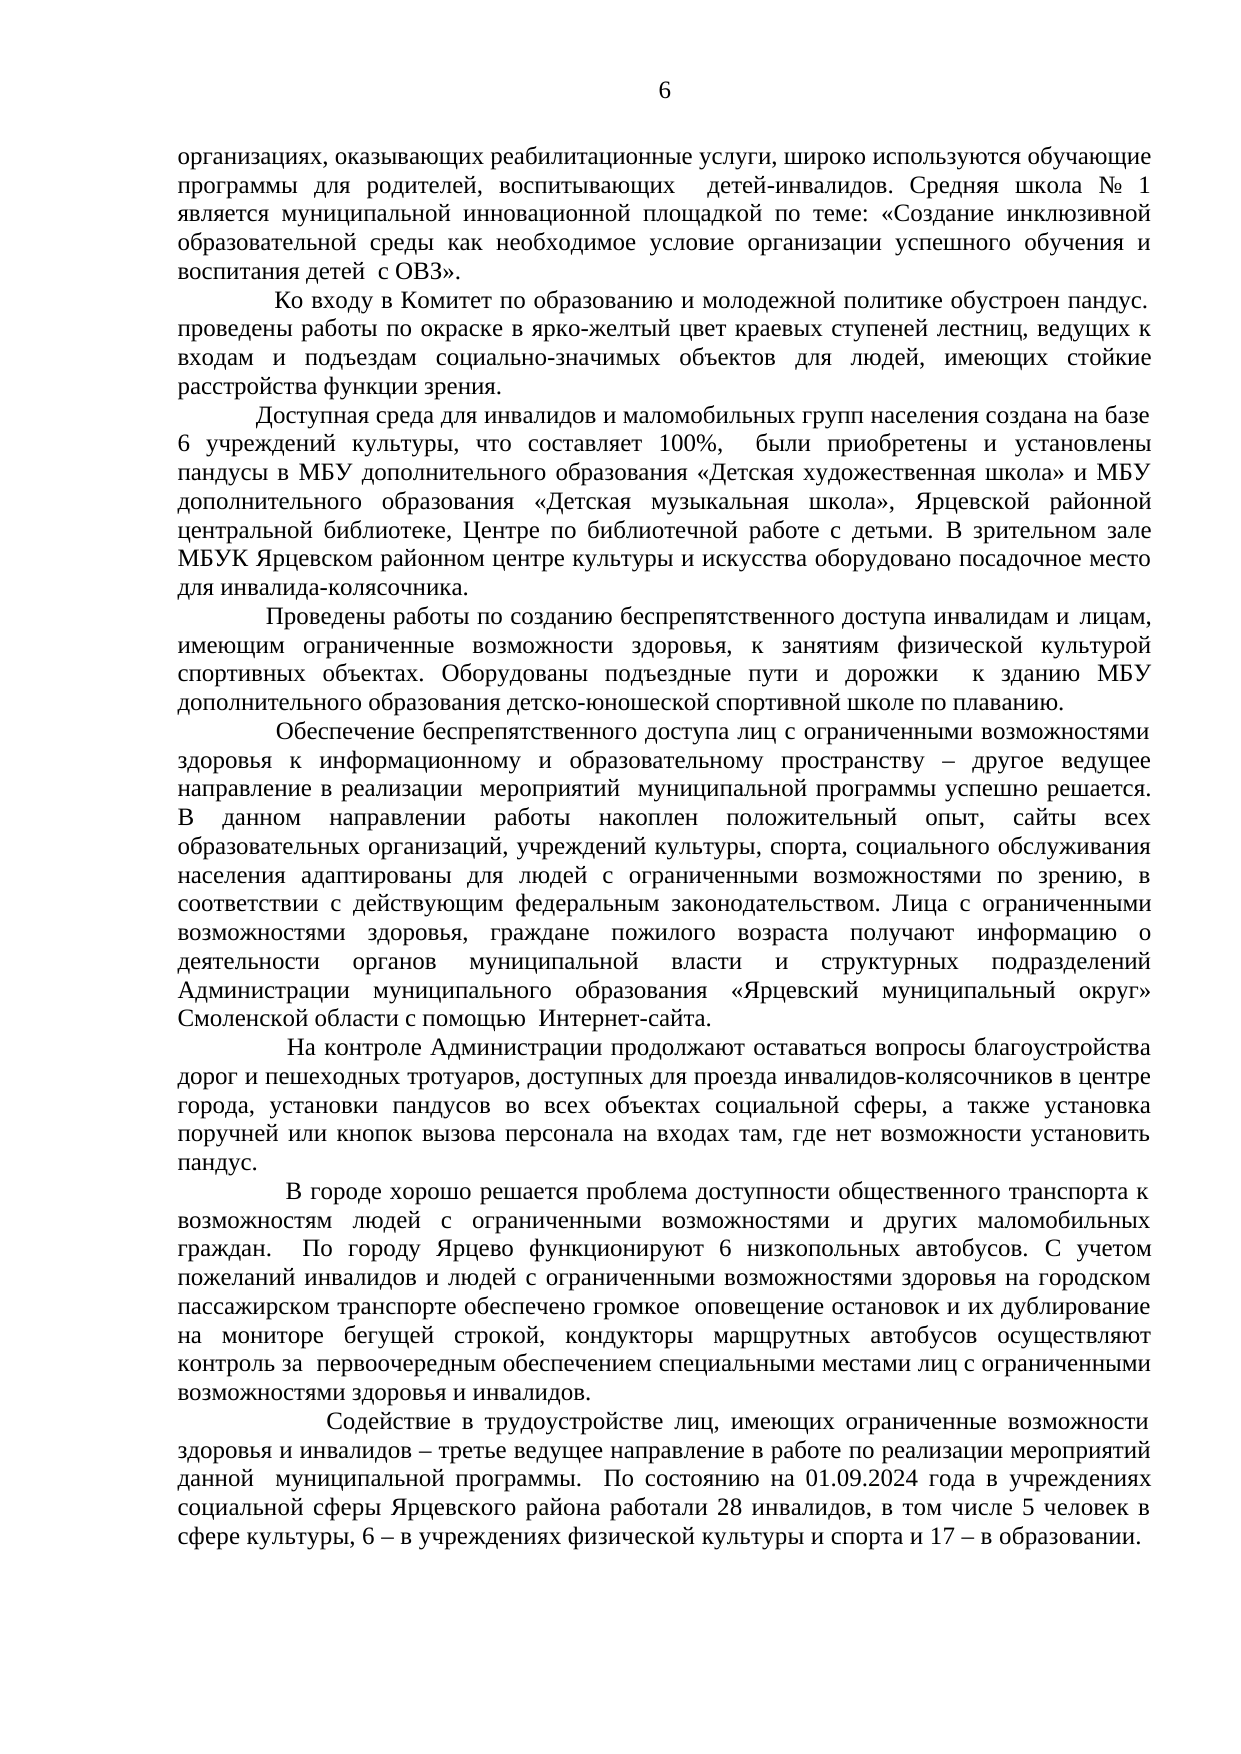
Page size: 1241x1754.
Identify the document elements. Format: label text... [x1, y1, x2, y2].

list В городе хорошо решается проблема доступности общественного транспорта к возможностям людей с ограниченными возможностями и других маломобильных граждан. По городу Ярцево функционируют 6 низкопольных автобусов. С учетом пожеланий инвалидов и людей с ограниченными возможностями здоровья на городском пассажирском транспорте обеспечено громкое оповещение остановок и их дублирование на мониторе бегущей строкой, кондукторы марщрутных автобусов осуществляют контроль за первоочередным обеспечением специальными местами лиц с ограниченными возможностями здоровья и инвалидов. [148, 1176, 1152, 1406]
text Содействие в трудоустройстве лиц, имеющих ограниченные возможности здоровья и инвалидов – третье ведущее направление в работе по реализации мероприятий данной муниципальной программы. По состоянию на 01.09.2024 года в учреждениях социальной сферы Ярцевского района работали 28 инвалидов, в том числе 5 человек в сфере культуры, 6 – в учреждениях физической культуры и спорта и 17 – в образовании. [162, 1406, 1152, 1550]
text Обеспечение беспрепятственного доступа лиц с ограниченными возможностями здоровья к информационному и образовательному пространству – другое ведущее направление в реализации мероприятий муниципальной программы успешно решается. В данном направлении работы накоплен положительный опыт, сайты всех образовательных организаций, учреждений культуры, спорта, социального обслуживания населения адаптированы для людей с ограниченными возможностями по зрению, в соответствии с действующим федеральным законодательством. Лица с ограниченными возможностями здоровья, граждане пожилого возраста получают информацию о деятельности органов муниципальной власти и структурных подразделений Администрации муниципального образования «Ярцевский муниципальный округ» Смоленской области с помощью Интернет-сайта. [148, 716, 1152, 1032]
text Ко входу в Комитет по образованию и молодежной политике обустроен пандус. проведены работы по окраске в ярко-желтый цвет краевых ступеней лестниц, ведущих к входам и подъездам социально-значимых объектов для людей, имеющих стойкие расстройства функции зрения. [148, 285, 1152, 400]
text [148, 141, 1152, 285]
text На контроле Администрации продолжают оставаться вопросы благоустройства дорог и пешеходных тротуаров, доступных для проезда инвалидов-колясочников в центре города, установки пандусов во всех объектах социальной сферы, а также установка поручней или кнопок вызова персонала на входах там, где нет возможности установить пандус. [177, 1032, 1152, 1176]
text Доступная среда для инвалидов и маломобильных групп населения создана на базе 6 учреждений культуры, что составляет 100%, были приобретены и установлены пандусы в МБУ дополнительного образования «Детская художественная школа» и МБУ дополнительного образования «Детская музыкальная школа», Ярцевской районной центральной библиотеке, Центре по библиотечной работе с детьми. В зрительном зале МБУК Ярцевском районном центре культуры и искусства оборудовано посадочное место для инвалида-колясочника. [177, 400, 1152, 601]
text Проведены работы по созданию беспрепятственного доступа инвалидам и лицам, имеющим ограниченные возможности здоровья, к занятиям физической культурой спортивных объектах. Оборудованы подъездные пути и дорожки к зданию МБУ дополнительного образования детско-юношеской спортивной школе по плаванию. [148, 601, 1152, 716]
